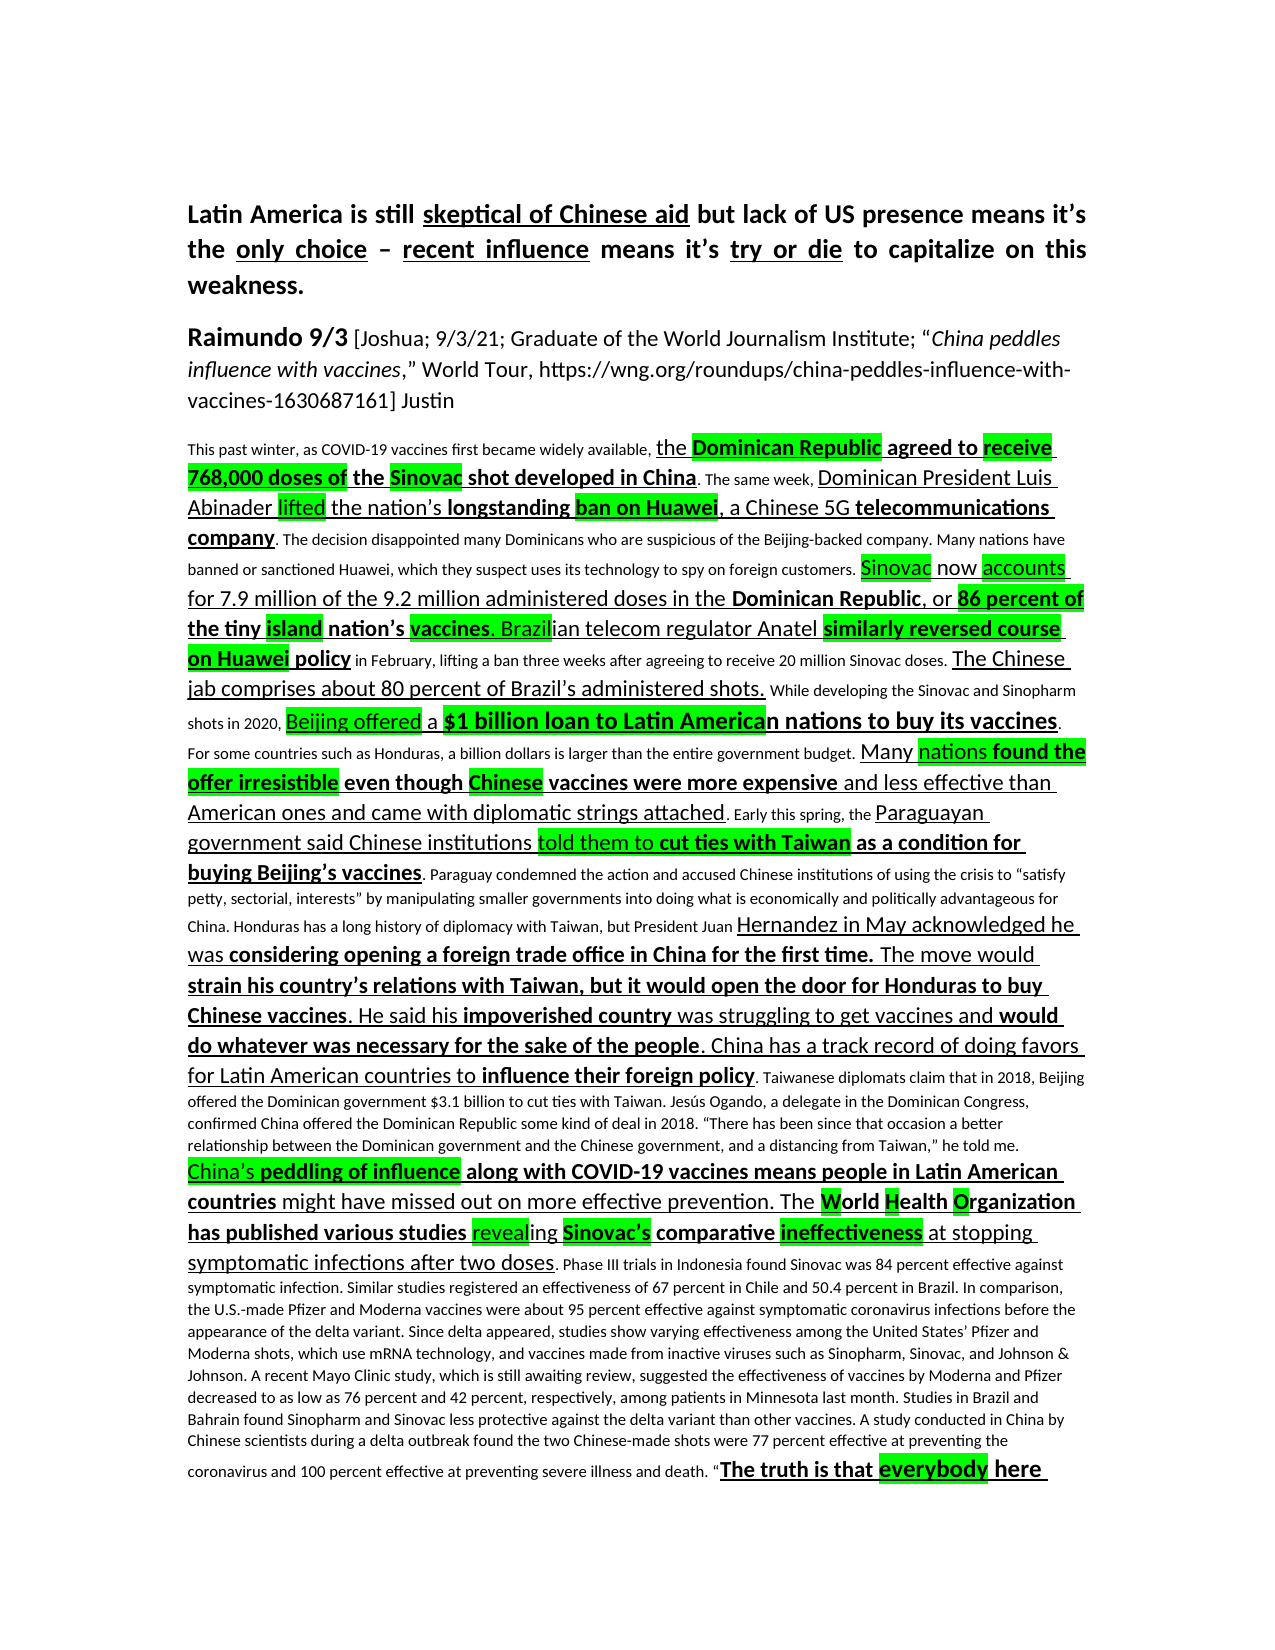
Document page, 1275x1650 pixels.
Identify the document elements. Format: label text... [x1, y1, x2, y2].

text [187, 433, 1087, 1484]
subtitle Latin America is still skeptical of Chinese aid but lack of US presence means it’s the only choice – recent influence means it’s try or die to capitalize on this weakness. [187, 197, 1087, 301]
text Raimundo 9/3 [Joshua; 9/3/21; Graduate of the World Journalism Institute; “China peddles influence with vaccines,” World Tour, https://wng.org/roundups/china-peddles-influence-with-vaccines-1630687161] Justin [187, 320, 1087, 414]
